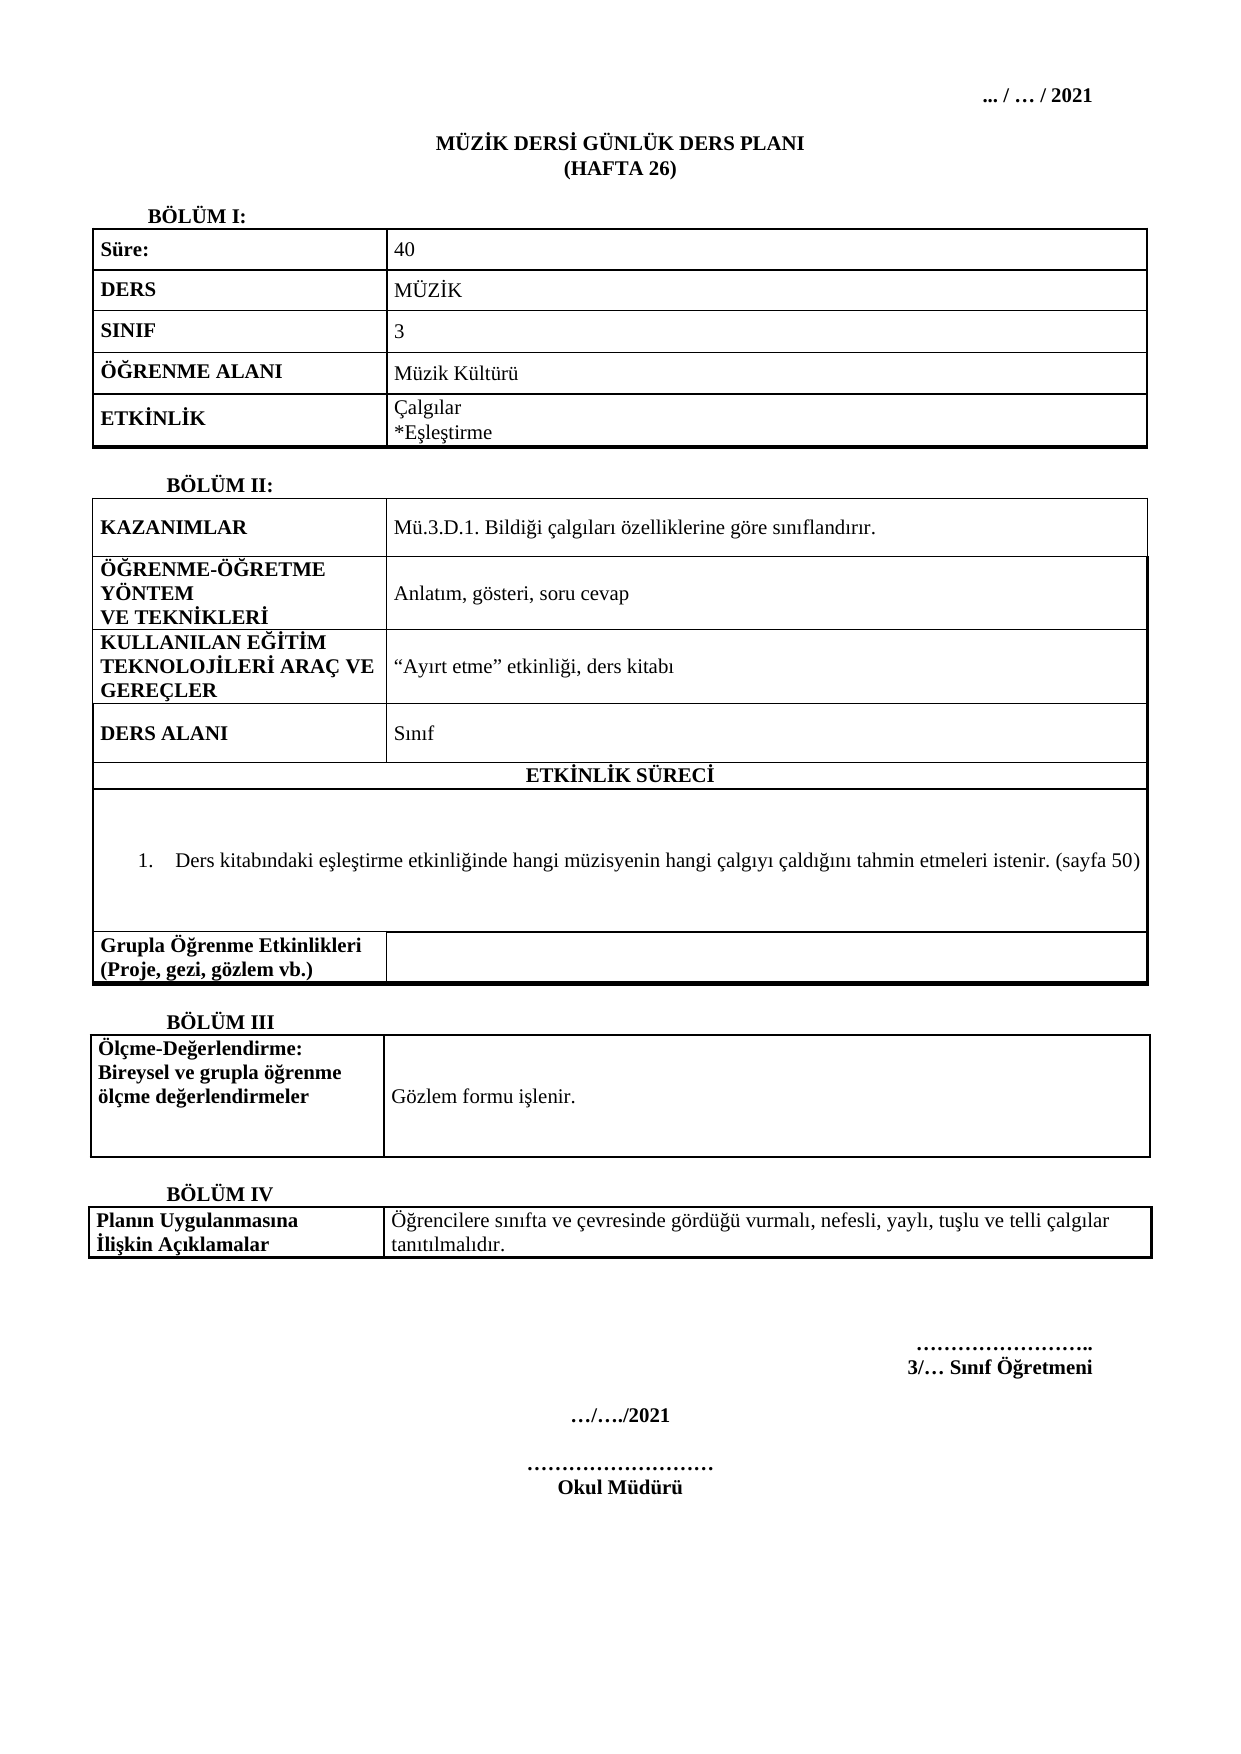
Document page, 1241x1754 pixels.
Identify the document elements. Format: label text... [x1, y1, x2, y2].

table_header Gözlem formu işlenir. [385, 1036, 1149, 1156]
text Okul Müdürü [148, 1475, 1093, 1499]
table_cell ETKİNLİK SÜRECİ [94, 763, 1146, 787]
table_cell SINIF [94, 311, 386, 352]
table_cell ÖĞRENME-ÖĞRETME YÖNTEM VE TEKNİKLERİ [93, 557, 386, 629]
text 3/… Sınıf Öğretmeni [148, 1355, 1093, 1379]
table_cell DERS [94, 271, 386, 310]
table_cell MÜZİK [388, 271, 1146, 310]
table_cell Ders kitabındaki eşleştirme etkinliğinde hangi müzisyenin hangi çalgıyı çaldığını tahmin etmeleri istenir. (sayfa 50) [94, 790, 1146, 931]
table_header Mü.3.D.1. Bildiği çalgıları özelliklerine göre sınıflandırır. [387, 499, 1147, 556]
table_cell 3 [388, 311, 1146, 352]
table_cell ÖĞRENME ALANI [94, 353, 386, 393]
table_cell “Ayırt etme” etkinliği, ders kitabı [387, 630, 1146, 702]
table_header Ölçme-Değerlendirme: Bireysel ve grupla öğrenme ölçme değerlendirmeler [92, 1036, 383, 1156]
table_cell Sınıf [387, 704, 1146, 762]
table_cell Grupla Öğrenme Etkinlikleri (Proje, gezi, gözlem vb.) [94, 932, 386, 981]
table_cell KULLANILAN EĞİTİM TEKNOLOJİLERİ ARAÇ VE GEREÇLER [93, 630, 386, 702]
text (HAFTA 26) [148, 155, 1093, 179]
text MÜZİK DERSİ GÜNLÜK DERS PLANI [148, 131, 1093, 155]
table_cell Çalgılar *Eşleştirme [388, 395, 1146, 444]
subtitle BÖLÜM IV [148, 1182, 1093, 1206]
table_header KAZANIMLAR [93, 499, 386, 556]
subtitle BÖLÜM III [148, 1009, 1093, 1034]
table_header Öğrencilere sınıfta ve çevresinde gördüğü vurmalı, nefesli, yaylı, tuşlu ve telli çalgılar tanıtılmalıdır. [385, 1208, 1150, 1256]
table_cell ETKİNLİK [94, 395, 386, 444]
text BÖLÜM I: [148, 203, 1093, 228]
table_header Süre: [94, 230, 386, 269]
table_cell DERS ALANI [94, 704, 386, 762]
text …………………….. [148, 1331, 1093, 1355]
table_cell Müzik Kültürü [388, 353, 1146, 393]
text …/…./2021 [148, 1403, 1093, 1427]
table_cell Anlatım, gösteri, soru cevap [387, 557, 1146, 629]
table_cell [387, 933, 1146, 981]
table_header 40 [388, 230, 1146, 269]
text ……………………… [148, 1451, 1093, 1475]
text ... / … / 2021 [148, 83, 1093, 107]
text BÖLÜM II: [148, 473, 1093, 497]
table_header Planın Uygulanmasına İlişkin Açıklamalar [90, 1208, 383, 1256]
